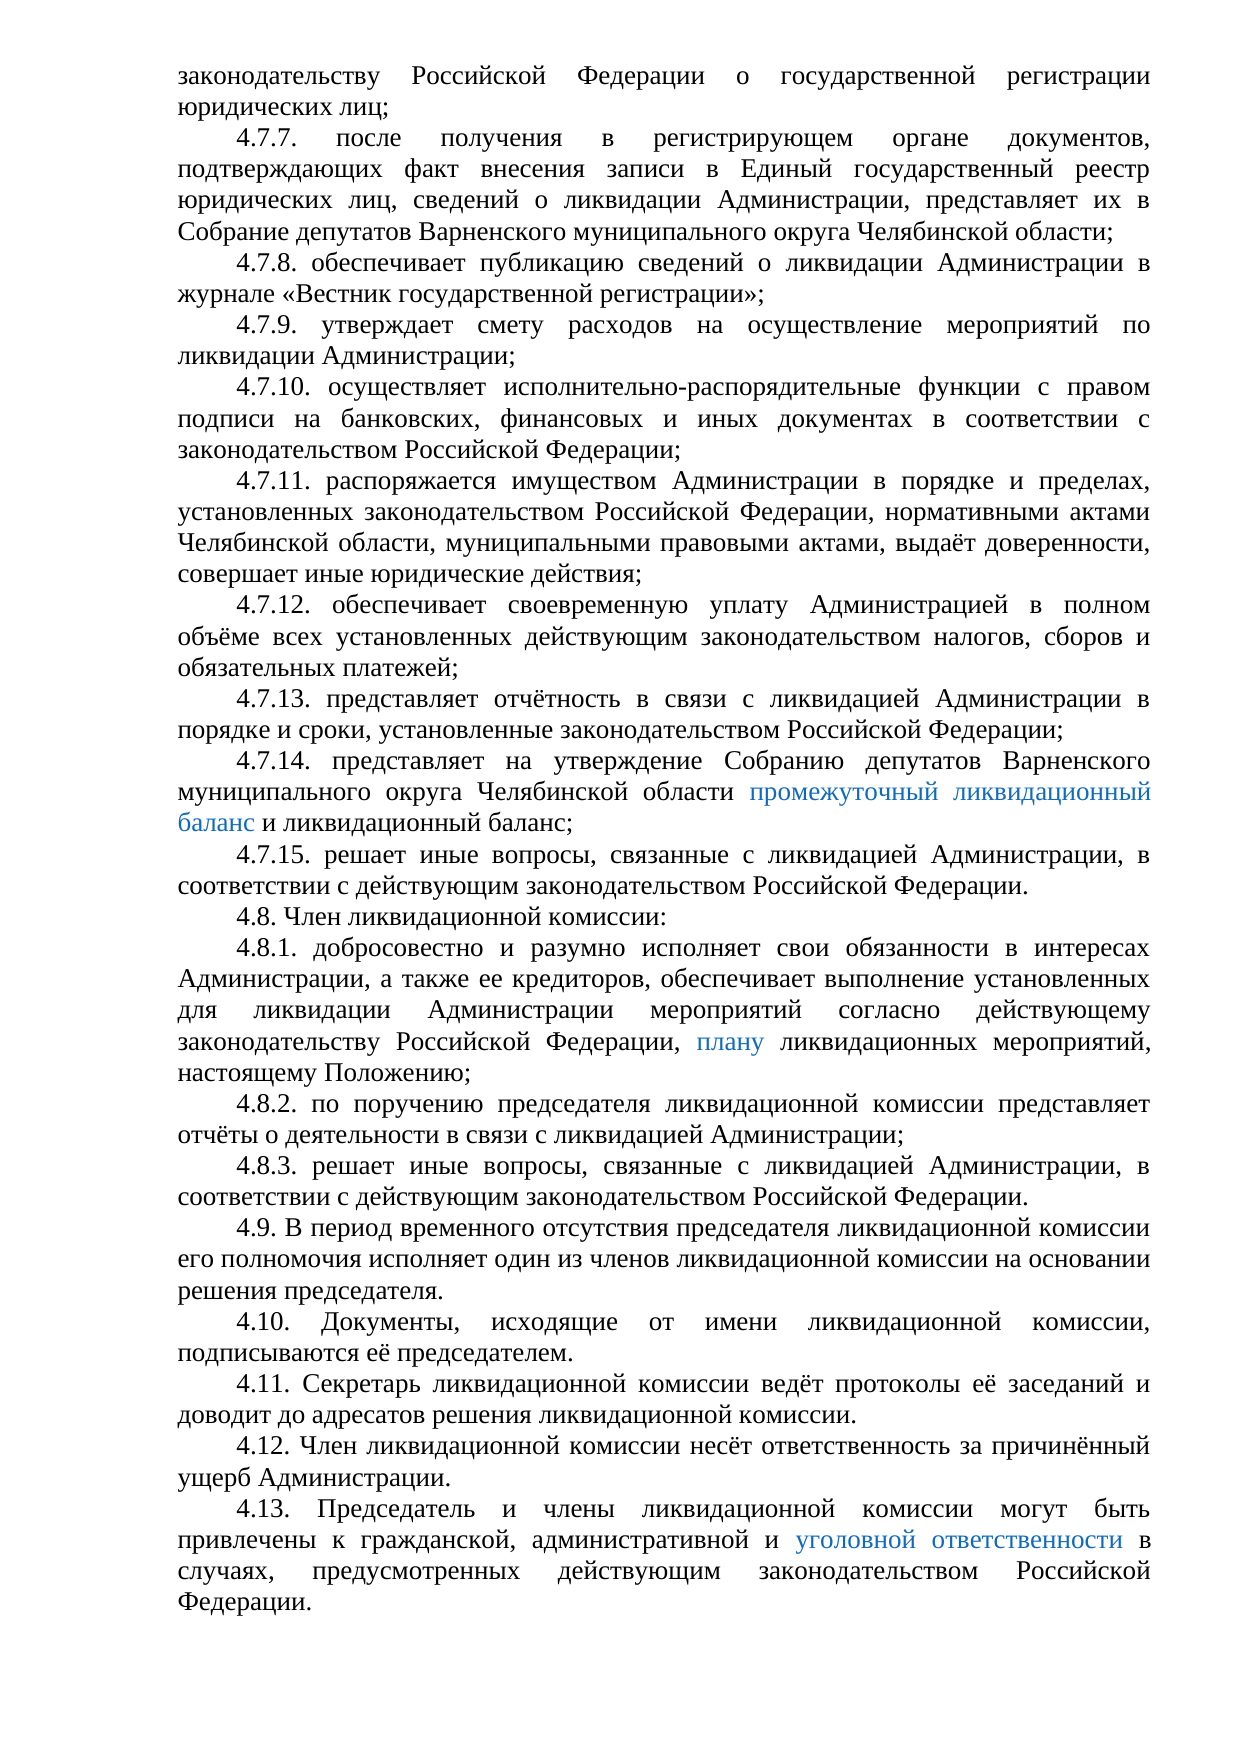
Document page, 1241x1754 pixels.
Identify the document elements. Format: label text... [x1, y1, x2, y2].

text 4.7.12. обеспечивает своевременную уплату Администрацией в полном объёме всех установленных действующим законодательством налогов, сборов и обязательных платежей; [177, 588, 1152, 682]
text 4.8.2. по поручению председателя ликвидационной комиссии представляет отчёты о деятельности в связи с ликвидацией Администрации; [177, 1087, 1152, 1149]
text 4.11. Секретарь ликвидационной комиссии ведёт протоколы её заседаний и доводит до адресатов решения ликвидационной комиссии. [177, 1367, 1152, 1429]
text 4.7.7. после получения в регистрирующем органе документов, подтверждающих факт внесения записи в Единый государственный реестр юридических лиц, сведений о ликвидации Администрации, представляет их в Собрание депутатов Варненского муниципального округа Челябинской области; [177, 121, 1152, 246]
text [177, 59, 1152, 121]
text 4.13. Председатель и члены ликвидационной комиссии могут быть привлечены к гражданской, административной и уголовной ответственности в случаях, предусмотренных действующим законодательством Российской Федерации. [177, 1492, 1152, 1616]
text 4.10. Документы, исходящие от имени ликвидационной комиссии, подписываются её председателем. [177, 1305, 1152, 1367]
text 4.9. В период временного отсутствия председателя ликвидационной комиссии его полномочия исполняет один из членов ликвидационной комиссии на основании решения председателя. [177, 1211, 1152, 1305]
text 4.8.1. добросовестно и разумно исполняет свои обязанности в интересах Администрации, а также ее кредиторов, обеспечивает выполнение установленных для ликвидации Администрации мероприятий согласно действующему законодательству Российской Федерации, плану ликвидационных мероприятий, настоящему Положению; [177, 931, 1152, 1087]
text 4.7.10. осуществляет исполнительно-распорядительные функции с правом подписи на банковских, финансовых и иных документах в соответствии с законодательством Российской Федерации; [177, 371, 1152, 464]
text 4.7.13. представляет отчётность в связи с ликвидацией Администрации в порядке и сроки, установленные законодательством Российской Федерации; [177, 682, 1152, 744]
text 4.8. Член ликвидационной комиссии: [177, 900, 1152, 931]
text 4.7.15. решает иные вопросы, связанные с ликвидацией Администрации, в соответствии с действующим законодательством Российской Федерации. [177, 838, 1152, 900]
text 4.7.14. представляет на утверждение Собранию депутатов Варненского муниципального округа Челябинской области промежуточный ликвидационный баланс и ликвидационный баланс; [177, 744, 1152, 838]
text 4.7.8. обеспечивает публикацию сведений о ликвидации Администрации в журнале «Вестник государственной регистрации»; [177, 246, 1152, 308]
text 4.8.3. решает иные вопросы, связанные с ликвидацией Администрации, в соответствии с действующим законодательством Российской Федерации. [177, 1149, 1152, 1211]
text 4.12. Член ликвидационной комиссии несёт ответственность за причинённый ущерб Администрации. [177, 1429, 1152, 1492]
text 4.7.9. утверждает смету расходов на осуществление мероприятий по ликвидации Администрации; [177, 308, 1152, 371]
text 4.7.11. распоряжается имуществом Администрации в порядке и пределах, установленных законодательством Российской Федерации, нормативными актами Челябинской области, муниципальными правовыми актами, выдаёт доверенности, совершает иные юридические действия; [177, 464, 1152, 588]
